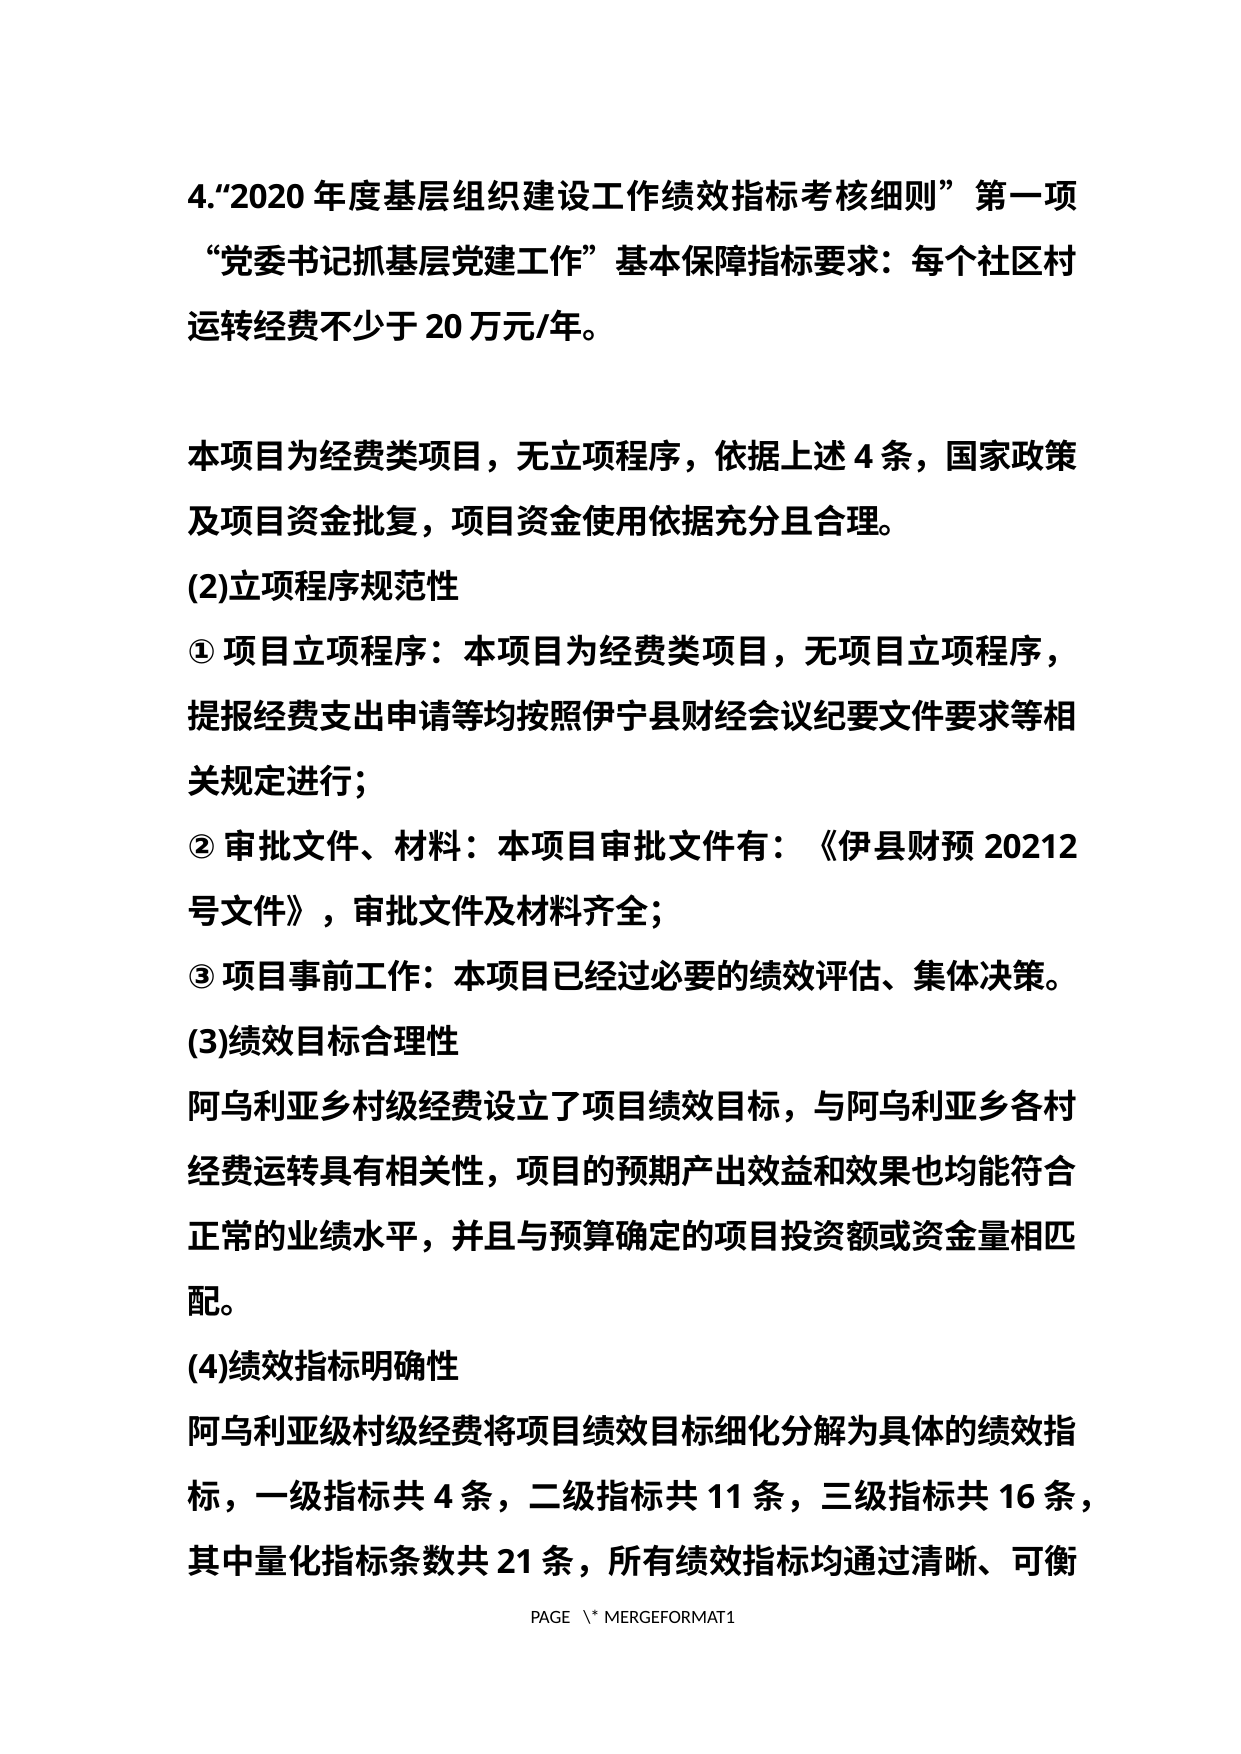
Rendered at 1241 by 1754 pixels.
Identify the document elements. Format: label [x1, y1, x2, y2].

text [187, 162, 1078, 1592]
